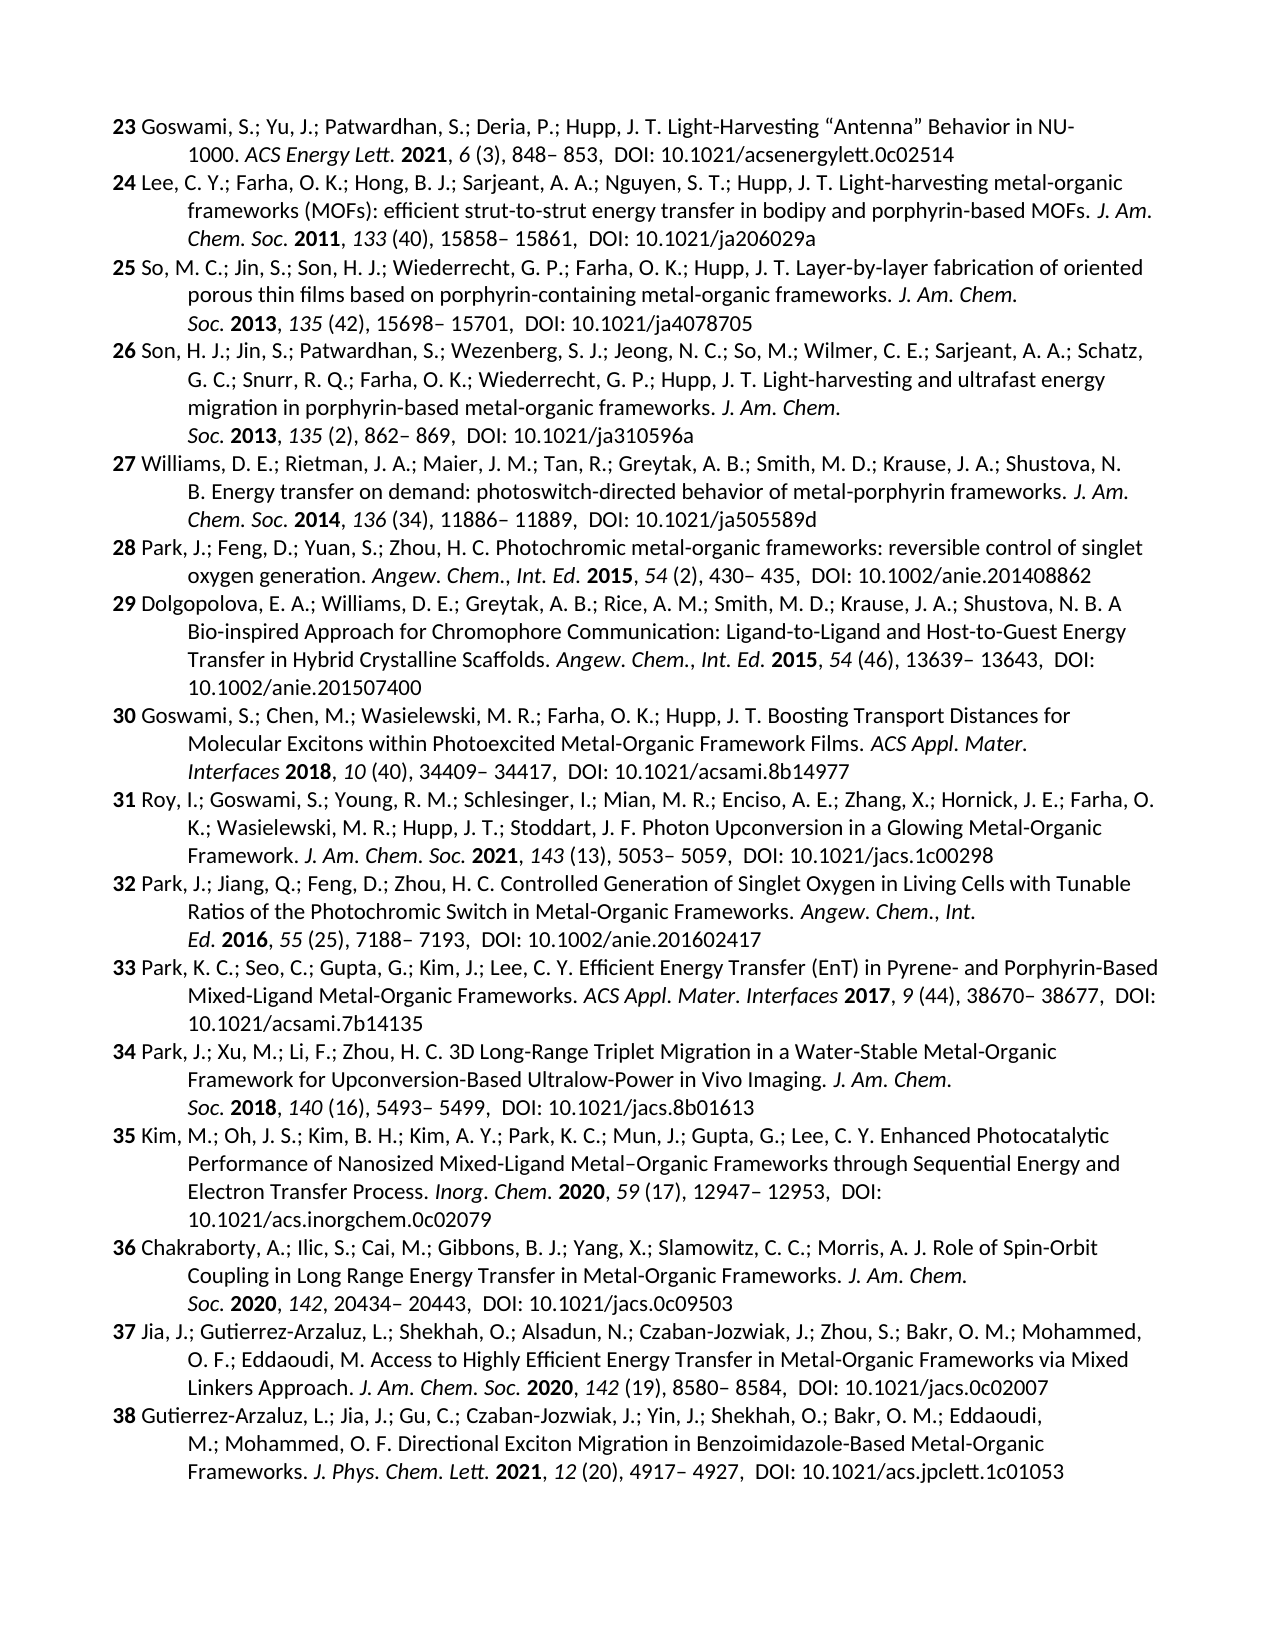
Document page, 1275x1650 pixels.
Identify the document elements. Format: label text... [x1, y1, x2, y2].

text 25 So, M. C.; Jin, S.; Son, H. J.; Wiederrecht, G. P.; Farha, O. K.; Hupp, J. T. Layer-by-layer fabrication of oriented porous thin films based on porphyrin-containing metal-organic frameworks. J. Am. Chem. Soc. 2013, 135 (42), 15698– 15701, DOI: 10.1021/ja4078705 [112, 253, 1162, 337]
text 36 Chakraborty, A.; Ilic, S.; Cai, M.; Gibbons, B. J.; Yang, X.; Slamowitz, C. C.; Morris, A. J. Role of Spin-Orbit Coupling in Long Range Energy Transfer in Metal-Organic Frameworks. J. Am. Chem. Soc. 2020, 142, 20434– 20443, DOI: 10.1021/jacs.0c09503 [112, 1233, 1162, 1317]
text 23 Goswami, S.; Yu, J.; Patwardhan, S.; Deria, P.; Hupp, J. T. Light-Harvesting “Antenna” Behavior in NU-1000. ACS Energy Lett. 2021, 6 (3), 848– 853, DOI: 10.1021/acsenergylett.0c02514 [112, 112, 1162, 168]
text 28 Park, J.; Feng, D.; Yuan, S.; Zhou, H. C. Photochromic metal-organic frameworks: reversible control of singlet oxygen generation. Angew. Chem., Int. Ed. 2015, 54 (2), 430– 435, DOI: 10.1002/anie.201408862 [112, 533, 1162, 589]
text 24 Lee, C. Y.; Farha, O. K.; Hong, B. J.; Sarjeant, A. A.; Nguyen, S. T.; Hupp, J. T. Light-harvesting metal-organic frameworks (MOFs): efficient strut-to-strut energy transfer in bodipy and porphyrin-based MOFs. J. Am. Chem. Soc. 2011, 133 (40), 15858– 15861, DOI: 10.1021/ja206029a [112, 168, 1162, 253]
text 34 Park, J.; Xu, M.; Li, F.; Zhou, H. C. 3D Long-Range Triplet Migration in a Water-Stable Metal-Organic Framework for Upconversion-Based Ultralow-Power in Vivo Imaging. J. Am. Chem. Soc. 2018, 140 (16), 5493– 5499, DOI: 10.1021/jacs.8b01613 [112, 1037, 1162, 1121]
text 29 Dolgopolova, E. A.; Williams, D. E.; Greytak, A. B.; Rice, A. M.; Smith, M. D.; Krause, J. A.; Shustova, N. B. A Bio-inspired Approach for Chromophore Communication: Ligand-to-Ligand and Host-to-Guest Energy Transfer in Hybrid Crystalline Scaffolds. Angew. Chem., Int. Ed. 2015, 54 (46), 13639– 13643, DOI: 10.1002/anie.201507400 [112, 589, 1162, 701]
text 31 Roy, I.; Goswami, S.; Young, R. M.; Schlesinger, I.; Mian, M. R.; Enciso, A. E.; Zhang, X.; Hornick, J. E.; Farha, O. K.; Wasielewski, M. R.; Hupp, J. T.; Stoddart, J. F. Photon Upconversion in a Glowing Metal-Organic Framework. J. Am. Chem. Soc. 2021, 143 (13), 5053– 5059, DOI: 10.1021/jacs.1c00298 [112, 785, 1162, 869]
text 33 Park, K. C.; Seo, C.; Gupta, G.; Kim, J.; Lee, C. Y. Efficient Energy Transfer (EnT) in Pyrene- and Porphyrin-Based Mixed-Ligand Metal-Organic Frameworks. ACS Appl. Mater. Interfaces 2017, 9 (44), 38670– 38677, DOI: 10.1021/acsami.7b14135 [112, 953, 1162, 1037]
text 37 Jia, J.; Gutierrez-Arzaluz, L.; Shekhah, O.; Alsadun, N.; Czaban-Jozwiak, J.; Zhou, S.; Bakr, O. M.; Mohammed, O. F.; Eddaoudi, M. Access to Highly Efficient Energy Transfer in Metal-Organic Frameworks via Mixed Linkers Approach. J. Am. Chem. Soc. 2020, 142 (19), 8580– 8584, DOI: 10.1021/jacs.0c02007 [112, 1317, 1162, 1401]
text 38 Gutierrez-Arzaluz, L.; Jia, J.; Gu, C.; Czaban-Jozwiak, J.; Yin, J.; Shekhah, O.; Bakr, O. M.; Eddaoudi, M.; Mohammed, O. F. Directional Exciton Migration in Benzoimidazole-Based Metal-Organic Frameworks. J. Phys. Chem. Lett. 2021, 12 (20), 4917– 4927, DOI: 10.1021/acs.jpclett.1c01053 [112, 1401, 1162, 1486]
text 35 Kim, M.; Oh, J. S.; Kim, B. H.; Kim, A. Y.; Park, K. C.; Mun, J.; Gupta, G.; Lee, C. Y. Enhanced Photocatalytic Performance of Nanosized Mixed-Ligand Metal–Organic Frameworks through Sequential Energy and Electron Transfer Process. Inorg. Chem. 2020, 59 (17), 12947– 12953, DOI: 10.1021/acs.inorgchem.0c02079 [112, 1121, 1162, 1233]
text 30 Goswami, S.; Chen, M.; Wasielewski, M. R.; Farha, O. K.; Hupp, J. T. Boosting Transport Distances for Molecular Excitons within Photoexcited Metal-Organic Framework Films. ACS Appl. Mater. Interfaces 2018, 10 (40), 34409– 34417, DOI: 10.1021/acsami.8b14977 [112, 701, 1162, 785]
text 26 Son, H. J.; Jin, S.; Patwardhan, S.; Wezenberg, S. J.; Jeong, N. C.; So, M.; Wilmer, C. E.; Sarjeant, A. A.; Schatz, G. C.; Snurr, R. Q.; Farha, O. K.; Wiederrecht, G. P.; Hupp, J. T. Light-harvesting and ultrafast energy migration in porphyrin-based metal-organic frameworks. J. Am. Chem. Soc. 2013, 135 (2), 862– 869, DOI: 10.1021/ja310596a [112, 337, 1162, 449]
text 32 Park, J.; Jiang, Q.; Feng, D.; Zhou, H. C. Controlled Generation of Singlet Oxygen in Living Cells with Tunable Ratios of the Photochromic Switch in Metal-Organic Frameworks. Angew. Chem., Int. Ed. 2016, 55 (25), 7188– 7193, DOI: 10.1002/anie.201602417 [112, 869, 1162, 953]
text 27 Williams, D. E.; Rietman, J. A.; Maier, J. M.; Tan, R.; Greytak, A. B.; Smith, M. D.; Krause, J. A.; Shustova, N. B. Energy transfer on demand: photoswitch-directed behavior of metal-porphyrin frameworks. J. Am. Chem. Soc. 2014, 136 (34), 11886– 11889, DOI: 10.1021/ja505589d [112, 449, 1162, 533]
